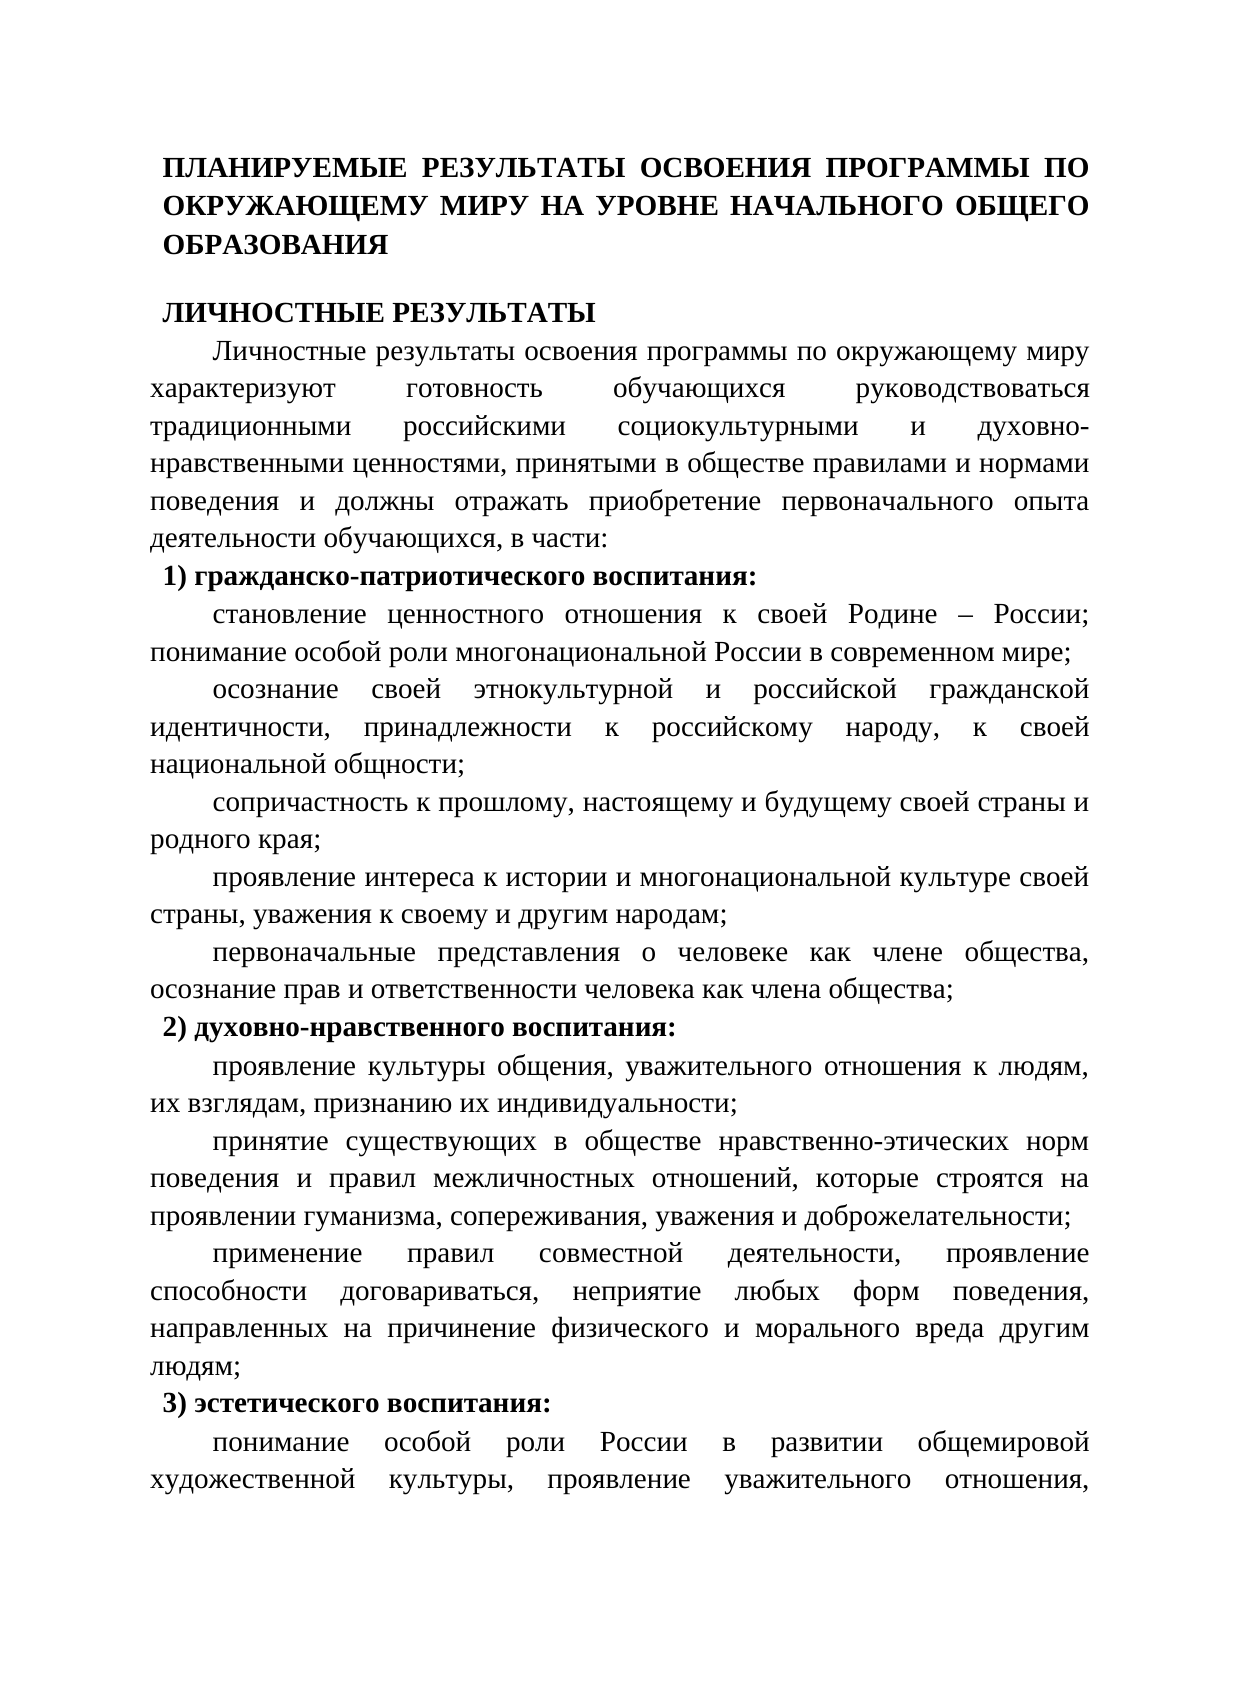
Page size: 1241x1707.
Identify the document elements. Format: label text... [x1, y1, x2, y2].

text сопричастность к прошлому, настоящему и будущему своей страны и родного края; [150, 784, 1090, 855]
text проявление интереса к истории и многонациональной культуре своей страны, уважения к своему и другим народам; [150, 859, 1090, 930]
text Личностные результаты освоения программы по окружающему миру характеризуют готовность обучающихся руководствоваться традиционными российскими социокультурными и духовно-нравственными ценностями, принятыми в обществе правилами и нормами поведения и должны отражать приобретение первоначального опыта деятельности обучающихся, в части: [150, 333, 1090, 554]
text применение правил совместной деятельности, проявление способности договариваться, неприятие любых форм поведения, направленных на причинение физического и морального вреда другим людям; [150, 1235, 1090, 1381]
text осознание своей этнокультурной и российской гражданской идентичности, принадлежности к российскому народу, к своей национальной общности; [150, 672, 1090, 780]
text первоначальные представления о человеке как члене общества, осознание прав и ответственности человека как члена общества; [150, 934, 1090, 1005]
text ЛИЧНОСТНЫЕ РЕЗУЛЬТАТЫ [162, 296, 1090, 329]
text принятие существующих в обществе нравственно-этических норм поведения и правил межличностных отношений, которые строятся на проявлении гуманизма, сопереживания, уважения и доброжелательности; [150, 1123, 1090, 1231]
text 2) духовно-нравственного воспитания: [162, 1009, 1090, 1043]
text проявление культуры общения, уважительного отношения к людям, их взглядам, признанию их индивидуальности; [150, 1048, 1090, 1119]
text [150, 1424, 1090, 1495]
text становление ценностного отношения к своей Родине – России; понимание особой роли многонациональной России в современном мире; [150, 597, 1090, 668]
text 3) эстетического воспитания: [162, 1385, 1090, 1419]
text 1) гражданско-патриотического воспитания: [162, 558, 1090, 592]
text ПЛАНИРУЕМЫЕ РЕЗУЛЬТАТЫ ОСВОЕНИЯ ПРОГРАММЫ ПО ОКРУЖАЮЩЕМУ МИРУ НА УРОВНЕ НАЧАЛЬНОГО ОБЩЕГО ОБРАЗОВАНИЯ [162, 150, 1090, 261]
